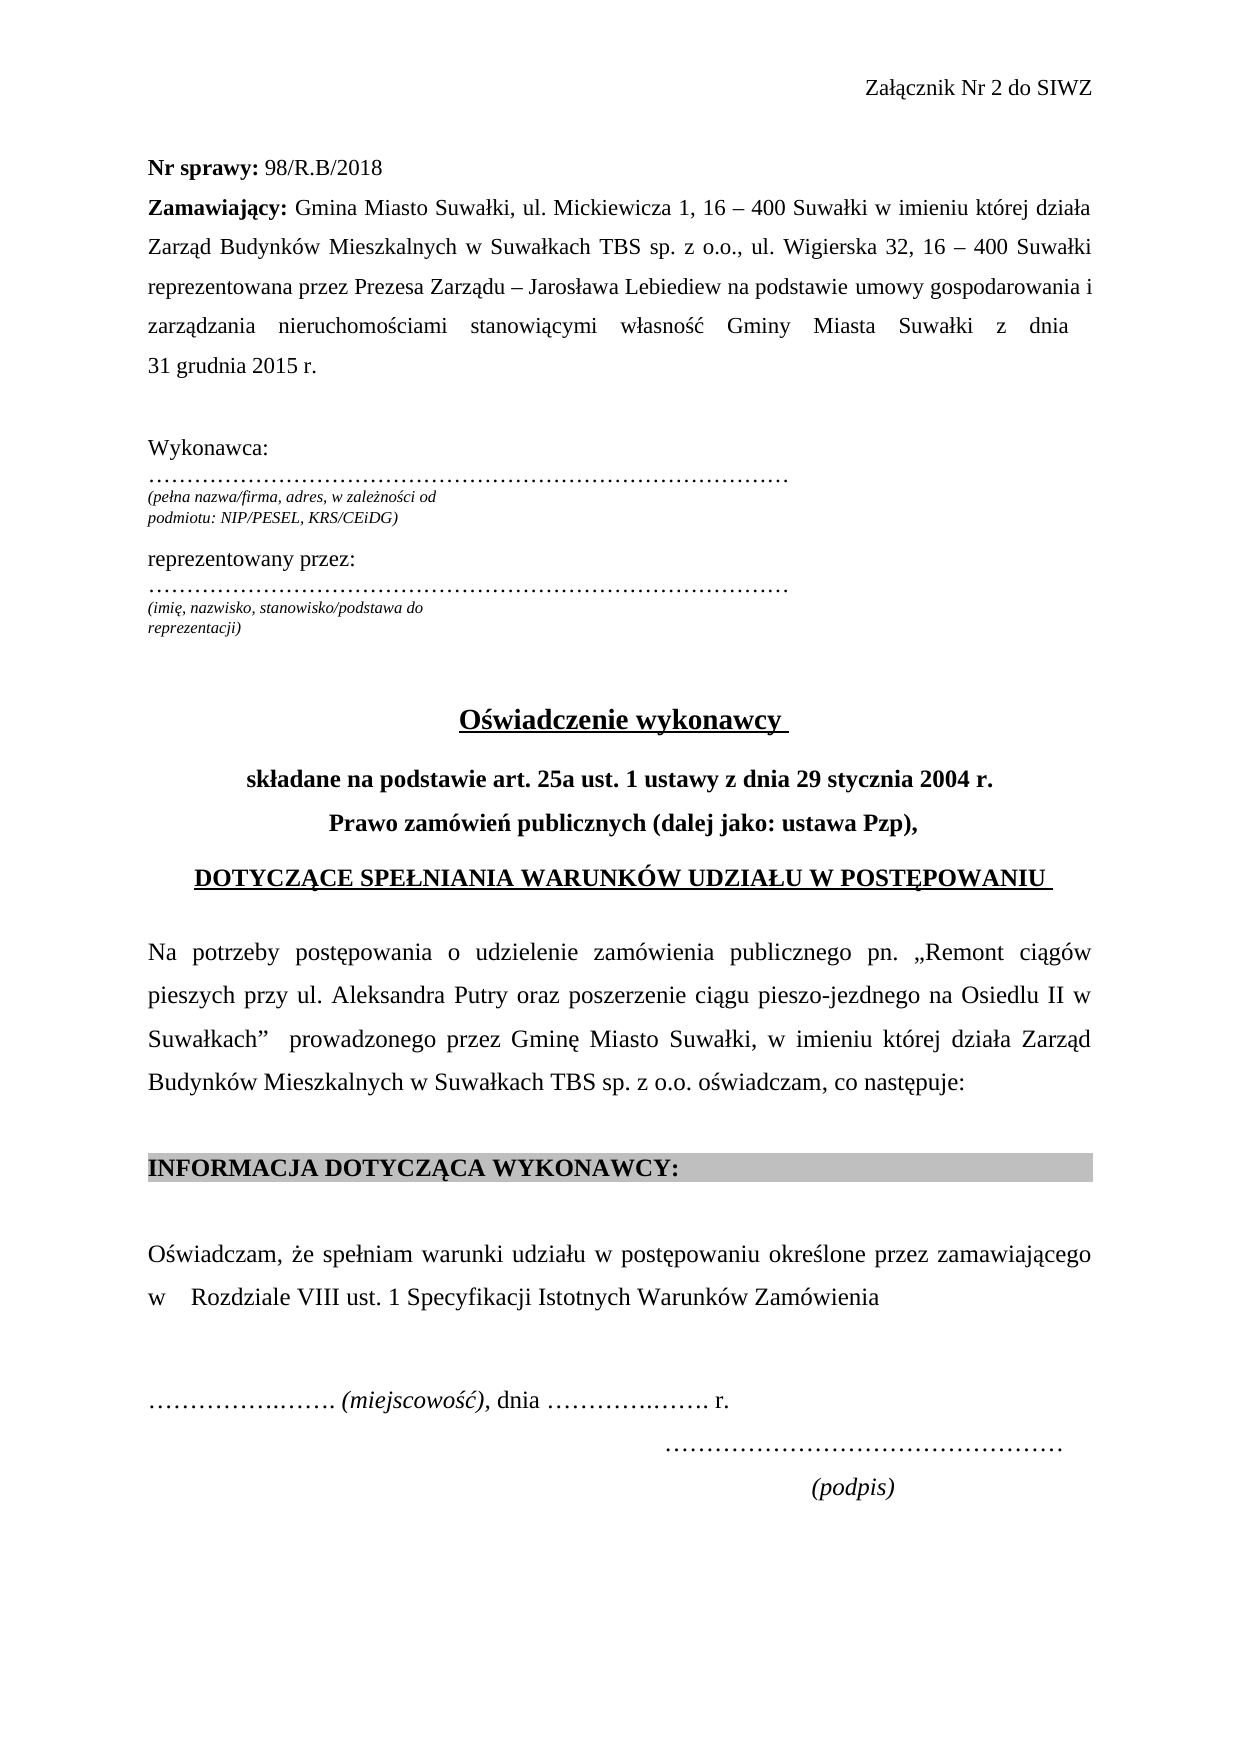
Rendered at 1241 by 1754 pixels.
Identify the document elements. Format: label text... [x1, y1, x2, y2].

text ………………………………………………………………………… [148, 461, 1093, 487]
text Wykonawca: [148, 434, 1093, 461]
text składane na podstawie art. 25a ust. 1 ustawy z dnia 29 stycznia 2004 r. [148, 764, 1093, 793]
text ………………………………………… [148, 1428, 1093, 1457]
text Nr sprawy: 98/R.B/2018 [148, 154, 1093, 181]
text (podpis) [738, 1472, 1093, 1500]
text DOTYCZĄCE SPEŁNIANIA WARUNKÓW UDZIAŁU W POSTĘPOWANIU [148, 863, 1093, 892]
text …………….……. (miejscowość), dnia ………….……. r. [148, 1385, 1093, 1414]
text Prawo zamówień publicznych (dalej jako: ustawa Pzp), [148, 808, 1093, 836]
text Na potrzeby postępowania o udzielenie zamówienia publicznego pn. „Remont ciągów pieszych przy ul. Aleksandra Putry oraz poszerzenie ciągu pieszo-jezdnego na Osiedlu II w Suwałkach” prowadzonego przez Gminę Miasto Suwałki, w imieniu której działa Zarząd Budynków Mieszkalnych w Suwałkach TBS sp. z o.o. oświadczam, co następuje: [148, 937, 1093, 1096]
text INFORMACJA DOTYCZĄCA WYKONAWCY: [148, 1153, 1093, 1182]
text Oświadczenie wykonawcy [148, 702, 1093, 735]
text (pełna nazwa/firma, adres, w zależności od podmiotu: NIP/PESEL, KRS/CEiDG) [148, 487, 472, 527]
text reprezentowany przez: [148, 545, 1093, 571]
text Zamawiający: Gmina Miasto Suwałki, ul. Mickiewicza 1, 16 – 400 Suwałki w imieniu której działa Zarząd Budynków Mieszkalnych w Suwałkach TBS sp. z o.o., ul. Wigierska 32, 16 – 400 Suwałki reprezentowana przez Prezesa Zarządu – Jarosława Lebiediew na podstawie umowy gospodarowania i zarządzania nieruchomościami stanowiącymi własność Gminy Miasta Suwałki z dnia 31 grudnia 2015 r. [148, 194, 1093, 378]
text (imię, nazwisko, stanowisko/podstawa do reprezentacji) [148, 598, 472, 637]
text ………………………………………………………………………… [148, 571, 1093, 598]
text Oświadczam, że spełniam warunki udziału w postępowaniu określone przez zamawiającego w Rozdziale VIII ust. 1 Specyfikacji Istotnych Warunków Zamówienia [148, 1239, 1093, 1311]
